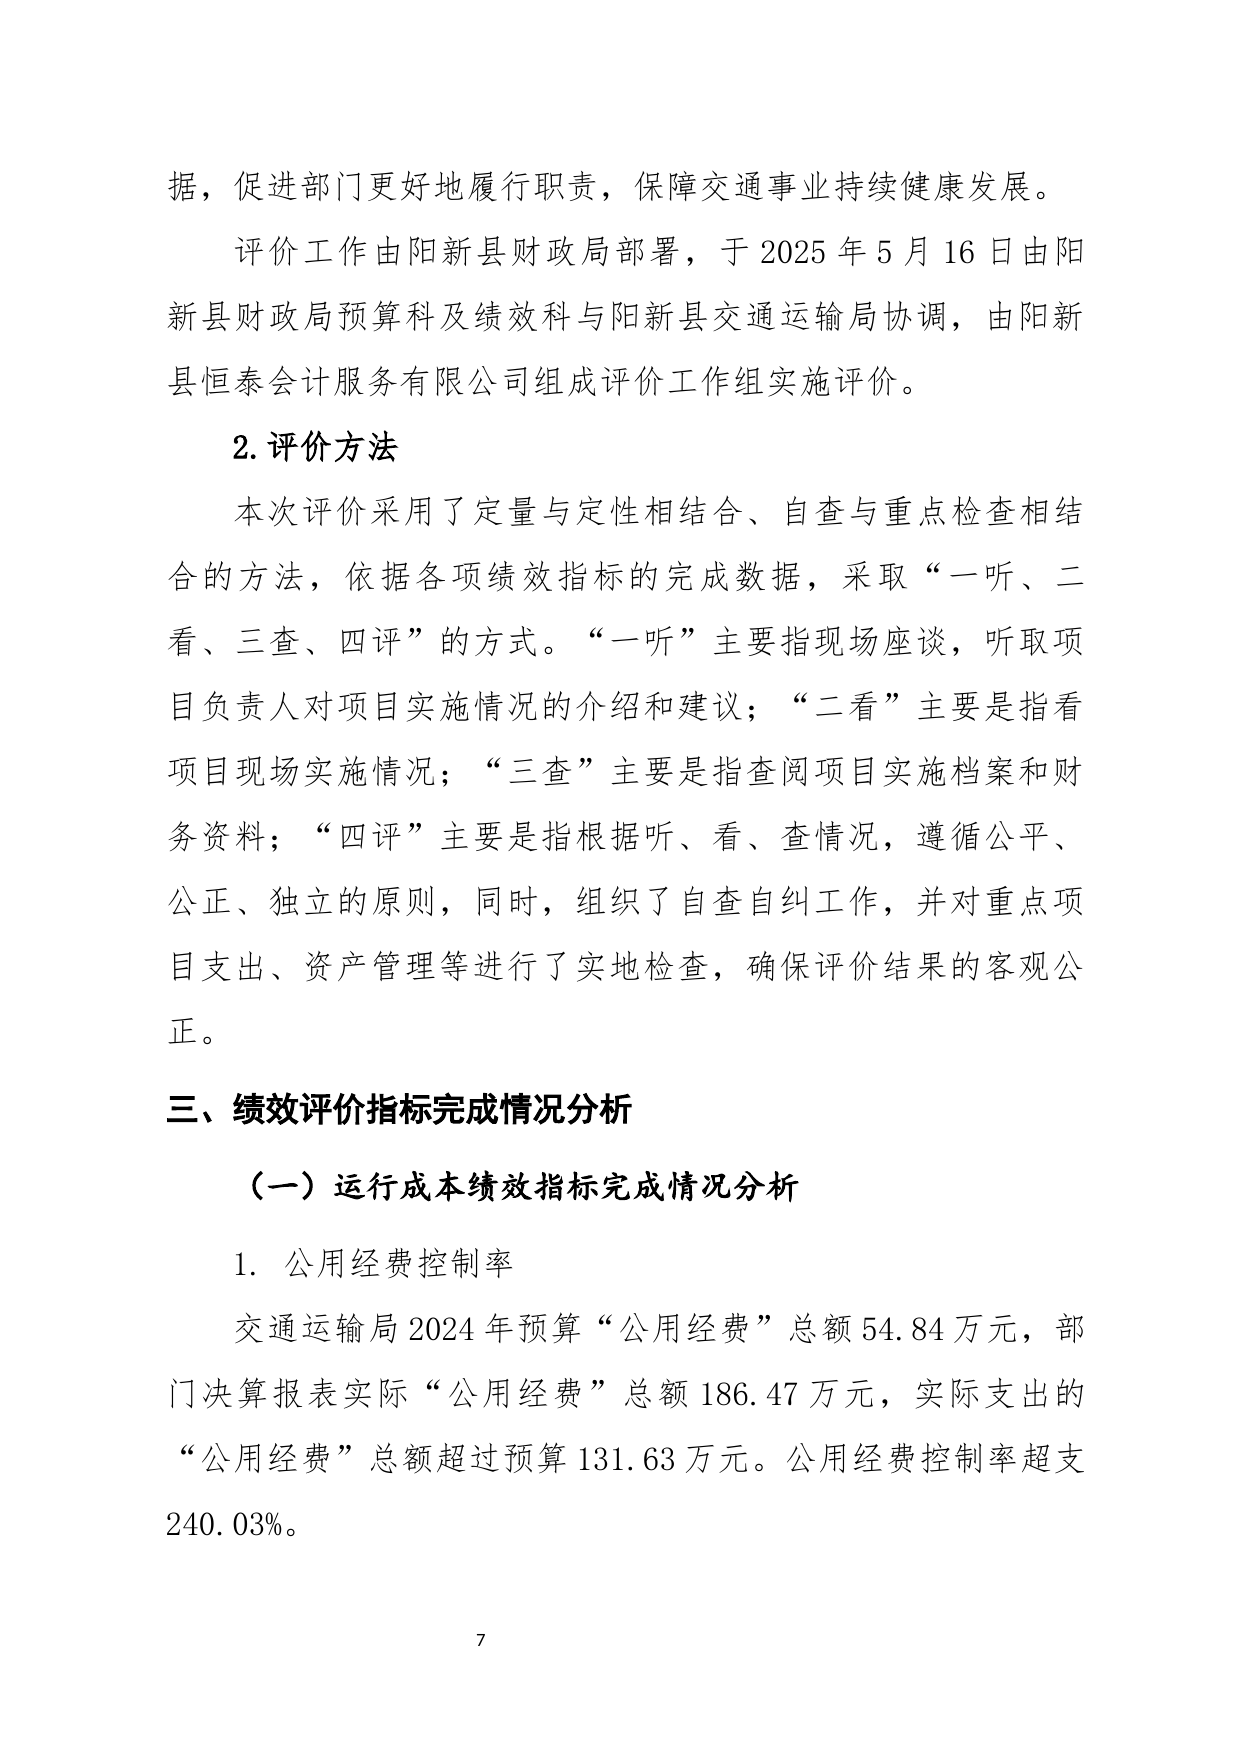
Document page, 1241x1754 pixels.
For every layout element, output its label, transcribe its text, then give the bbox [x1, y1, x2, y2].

text 评价工作由阳新县财政局部署，于2025年5月16日由阳新县财政局预算科及绩效科与阳新县交通运输局协调，由阳新县恒泰会计服务有限公司组成评价工作组实施评价。 [165, 216, 1087, 411]
text 2.评价方法 [165, 411, 1087, 476]
text 三、绩效评价指标完成情况分析 [165, 1074, 1087, 1139]
text 本次评价采用了定量与定性相结合、自查与重点检查相结合的方法，依据各项绩效指标的完成数据，采取“一听、二看、三查、四评”的方式。“一听”主要指现场座谈，听取项目负责人对项目实施情况的介绍和建议；“二看”主要是指看项目现场实施情况；“三查”主要是指查阅项目实施档案和财务资料；“四评”主要是指根据听、看、查情况，遵循公平、公正、独立的原则，同时，组织了自查自纠工作，并对重点项目支出、资产管理等进行了实地检查，确保评价结果的客观公正。 [165, 476, 1087, 1061]
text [165, 151, 1087, 216]
text （一）运行成本绩效指标完成情况分析 [165, 1151, 1087, 1216]
text 1. 公用经费控制率 [165, 1229, 1087, 1294]
text 交通运输局2024年预算“公用经费”总额54.84万元，部门决算报表实际“公用经费”总额186.47万元，实际支出的“公用经费”总额超过预算131.63万元。公用经费控制率超支240.03%。 [165, 1294, 1087, 1554]
